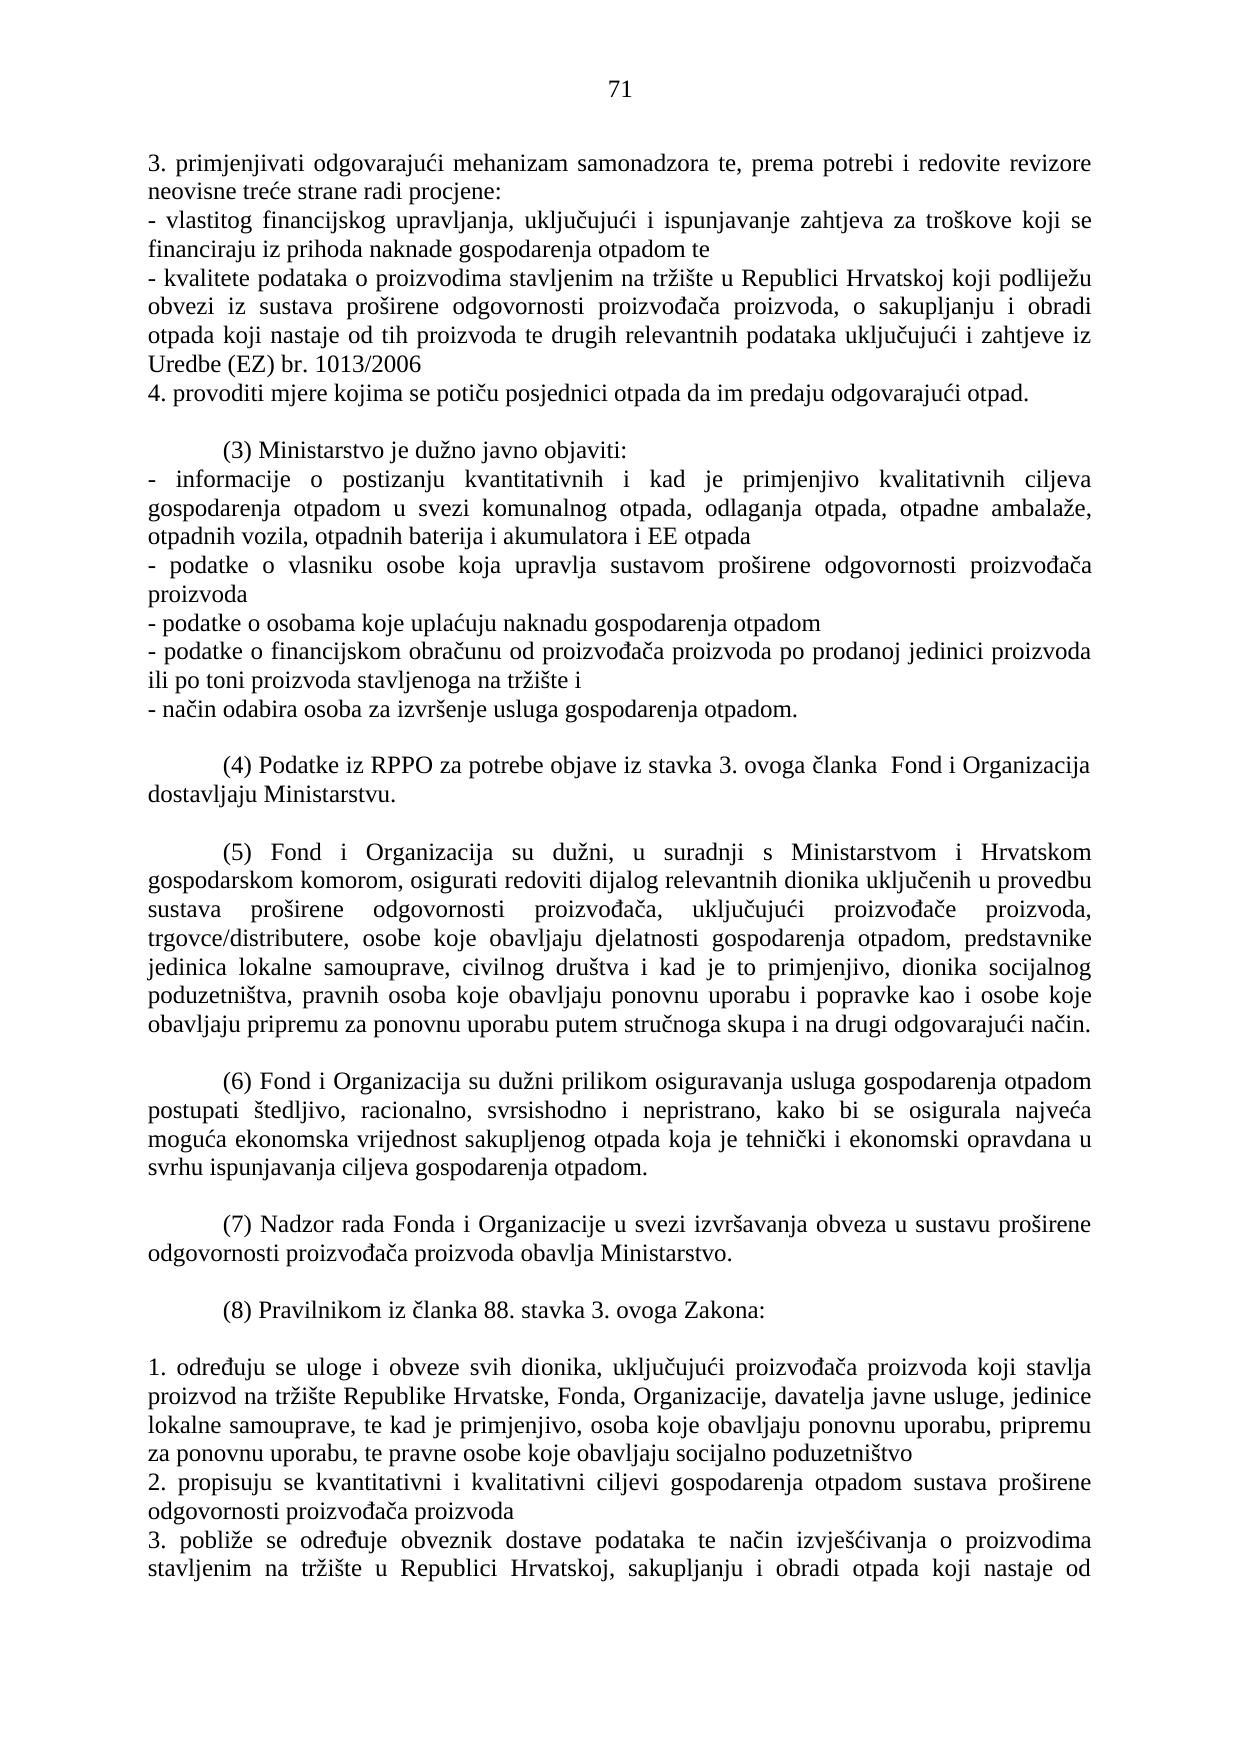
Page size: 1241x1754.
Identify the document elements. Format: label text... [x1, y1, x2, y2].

text 1. određuju se uloge i obveze svih dionika, uključujući proizvođača proizvoda koji stavlja proizvod na tržište Republike Hrvatske, Fonda, Organizacije, davatelja javne usluge, jedinice lokalne samouprave, te kad je primjenjivo, osoba koje obavljaju ponovnu uporabu, pripremu za ponovnu uporabu, te pravne osobe koje obavljaju socijalno poduzetništvo [148, 1352, 1093, 1467]
text (7) Nadzor rada Fonda i Organizacije u svezi izvršavanja obveza u sustavu proširene odgovornosti proizvođača proizvoda obavlja Ministarstvo. [148, 1209, 1093, 1267]
text - podatke o osobama koje uplaćuju naknadu gospodarenja otpadom [148, 608, 1093, 636]
text 2. propisuju se kvantitativni i kvalitativni ciljevi gospodarenja otpadom sustava proširene odgovornosti proizvođača proizvoda [148, 1467, 1093, 1525]
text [148, 1525, 1093, 1582]
text (4) Podatke iz RPPO za potrebe objave iz stavka 3. ovoga članka Fond i Organizacija dostavljaju Ministarstvu. [148, 751, 1093, 808]
text 4. provoditi mjere kojima se potiču posjednici otpada da im predaju odgovarajući otpad. [148, 378, 1093, 406]
text - podatke o financijskom obračunu od proizvođača proizvoda po prodanoj jedinici proizvoda ili po toni proizvoda stavljenoga na tržište i [148, 636, 1093, 694]
text - informacije o postizanju kvantitativnih i kad je primjenjivo kvalitativnih ciljeva gospodarenja otpadom u svezi komunalnog otpada, odlaganja otpada, otpadne ambalaže, otpadnih vozila, otpadnih baterija i akumulatora i EE otpada [148, 464, 1093, 550]
text - podatke o vlasniku osobe koja upravlja sustavom proširene odgovornosti proizvođača proizvoda [148, 550, 1093, 608]
text - način odabira osoba za izvršenje usluga gospodarenja otpadom. [148, 694, 1093, 723]
text - vlastitog financijskog upravljanja, uključujući i ispunjavanje zahtjeva za troškove koji se financiraju iz prihoda naknade gospodarenja otpadom te [148, 205, 1093, 263]
text (3) Ministarstvo je dužno javno objaviti: [148, 435, 1093, 464]
text (6) Fond i Organizacija su dužni prilikom osiguravanja usluga gospodarenja otpadom postupati štedljivo, racionalno, svrsishodno i nepristrano, kako bi se osigurala najveća moguća ekonomska vrijednost sakupljenog otpada koja je tehnički i ekonomski opravdana u svrhu ispunjavanja ciljeva gospodarenja otpadom. [148, 1066, 1093, 1181]
text (8) Pravilnikom iz članka 88. stavka 3. ovoga Zakona: [148, 1295, 1093, 1323]
text (5) Fond i Organizacija su dužni, u suradnji s Ministarstvom i Hrvatskom gospodarskom komorom, osigurati redoviti dijalog relevantnih dionika uključenih u provedbu sustava proširene odgovornosti proizvođača, uključujući proizvođače proizvoda, trgovce/distributere, osobe koje obavljaju djelatnosti gospodarenja otpadom, predstavnike jedinica lokalne samouprave, civilnog društva i kad je to primjenjivo, dionika socijalnog poduzetništva, pravnih osoba koje obavljaju ponovnu uporabu i popravke kao i osobe koje obavljaju pripremu za ponovnu uporabu putem stručnoga skupa i na drugi odgovarajući način. [148, 837, 1093, 1038]
text 3. primjenjivati odgovarajući mehanizam samonadzora te, prema potrebi i redovite revizore neovisne treće strane radi procjene: [148, 148, 1093, 205]
text - kvalitete podataka o proizvodima stavljenim na tržište u Republici Hrvatskoj koji podliježu obvezi iz sustava proširene odgovornosti proizvođača proizvoda, o sakupljanju i obradi otpada koji nastaje od tih proizvoda te drugih relevantnih podataka uključujući i zahtjeve iz Uredbe (EZ) br. 1013/2006 [148, 263, 1093, 378]
